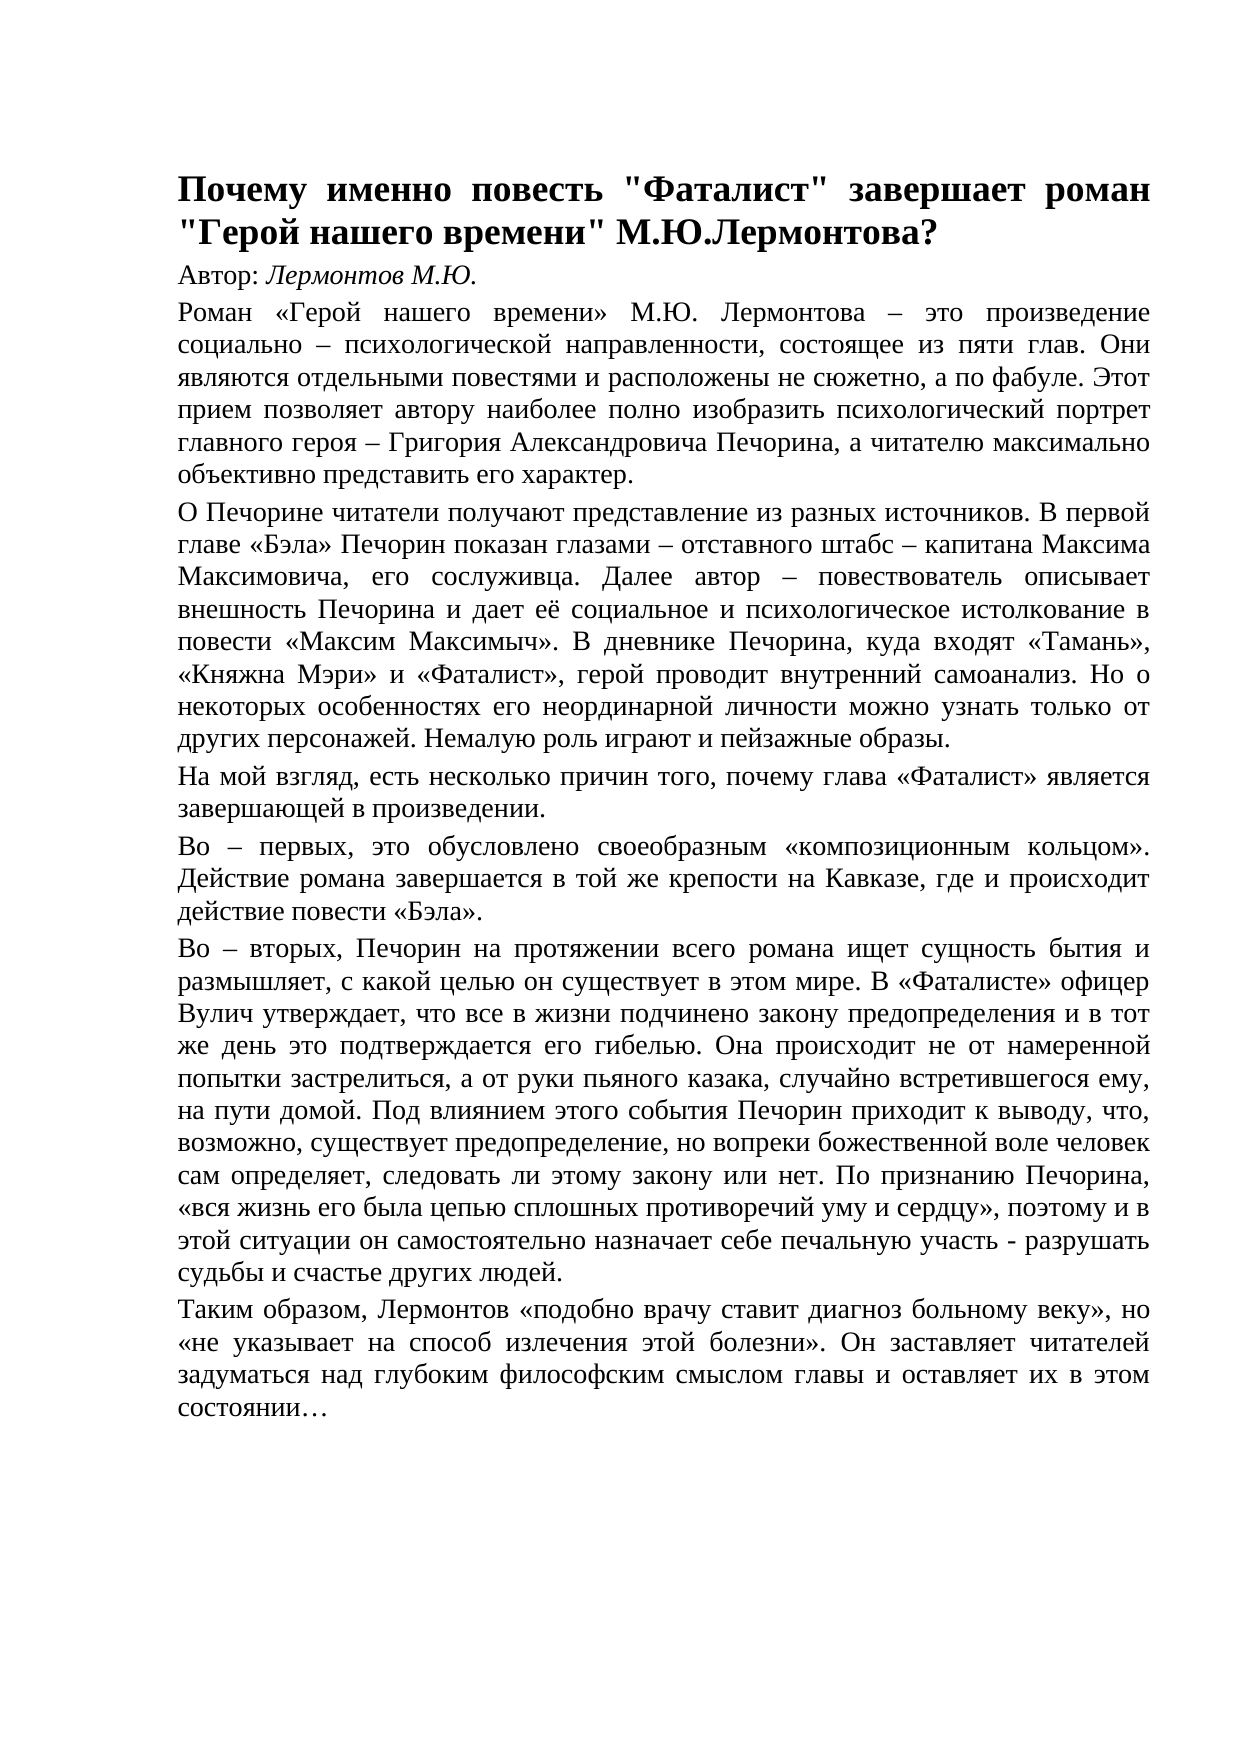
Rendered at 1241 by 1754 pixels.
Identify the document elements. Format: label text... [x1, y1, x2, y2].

text О Печорине читатели получают представление из разных источников. В первой главе «Бэла» Печорин показан глазами – отставного штабс – капитана Максима Максимовича, его сослуживца. Далее автор – повествователь описывает внешность Печорина и дает её социальное и психологическое истолкование в повести «Максим Максимыч». В дневнике Печорина, куда входят «Тамань», «Княжна Мэри» и «Фаталист», герой проводит внутренний самоанализ. Но о некоторых особенностях его неординарной личности можно узнать только от других персонажей. Немалую роль играют и пейзажные образы. [177, 495, 1152, 754]
text Таким образом, Лермонтов «подобно врачу ставит диагноз больному веку», но «не указывает на способ излечения этой болезни». Он заставляет читателей задуматься над глубоким философским смыслом главы и оставляет их в этом состоянии… [177, 1293, 1152, 1422]
text Автор: Лермонтов М.Ю. [177, 258, 1152, 290]
text Во – первых, это обусловлено своеобразным «композиционным кольцом». Действие романа завершается в той же крепости на Кавказе, где и происходит действие повести «Бэла». [177, 829, 1152, 926]
subtitle Почему именно повесть "Фаталист" завершает роман "Герой нашего времени" М.Ю.Лермонтова? [177, 166, 1152, 253]
text Во – вторых, Печорин на протяжении всего романа ищет сущность бытия и размышляет, с какой целью он существует в этом мире. В «Фаталисте» офицер Вулич утверждает, что все в жизни подчинено закону предопределения и в тот же день это подтверждается его гибелью. Она происходит не от намеренной попытки застрелиться, а от руки пьяного казака, случайно встретившегося ему, на пути домой. Под влиянием этого события Печорин приходит к выводу, что, возможно, существует предопределение, но вопреки божественной воле человек сам определяет, следовать ли этому закону или нет. По признанию Печорина, «вся жизнь его была цепью сплошных противоречий уму и сердцу», поэтому и в этой ситуации он самостоятельно назначает себе печальную участь - разрушать судьбы и счастье других людей. [177, 931, 1152, 1287]
text На мой взгляд, есть несколько причин того, почему глава «Фаталист» является завершающей в произведении. [177, 759, 1152, 824]
text Роман «Герой нашего времени» М.Ю. Лермонтова – это произведение социально – психологической направленности, состоящее из пяти глав. Они являются отдельными повестями и расположены не сюжетно, а по фабуле. Этот прием позволяет автору наиболее полно изобразить психологический портрет главного героя – Григория Александровича Печорина, а читателю максимально объективно представить его характер. [177, 295, 1152, 489]
